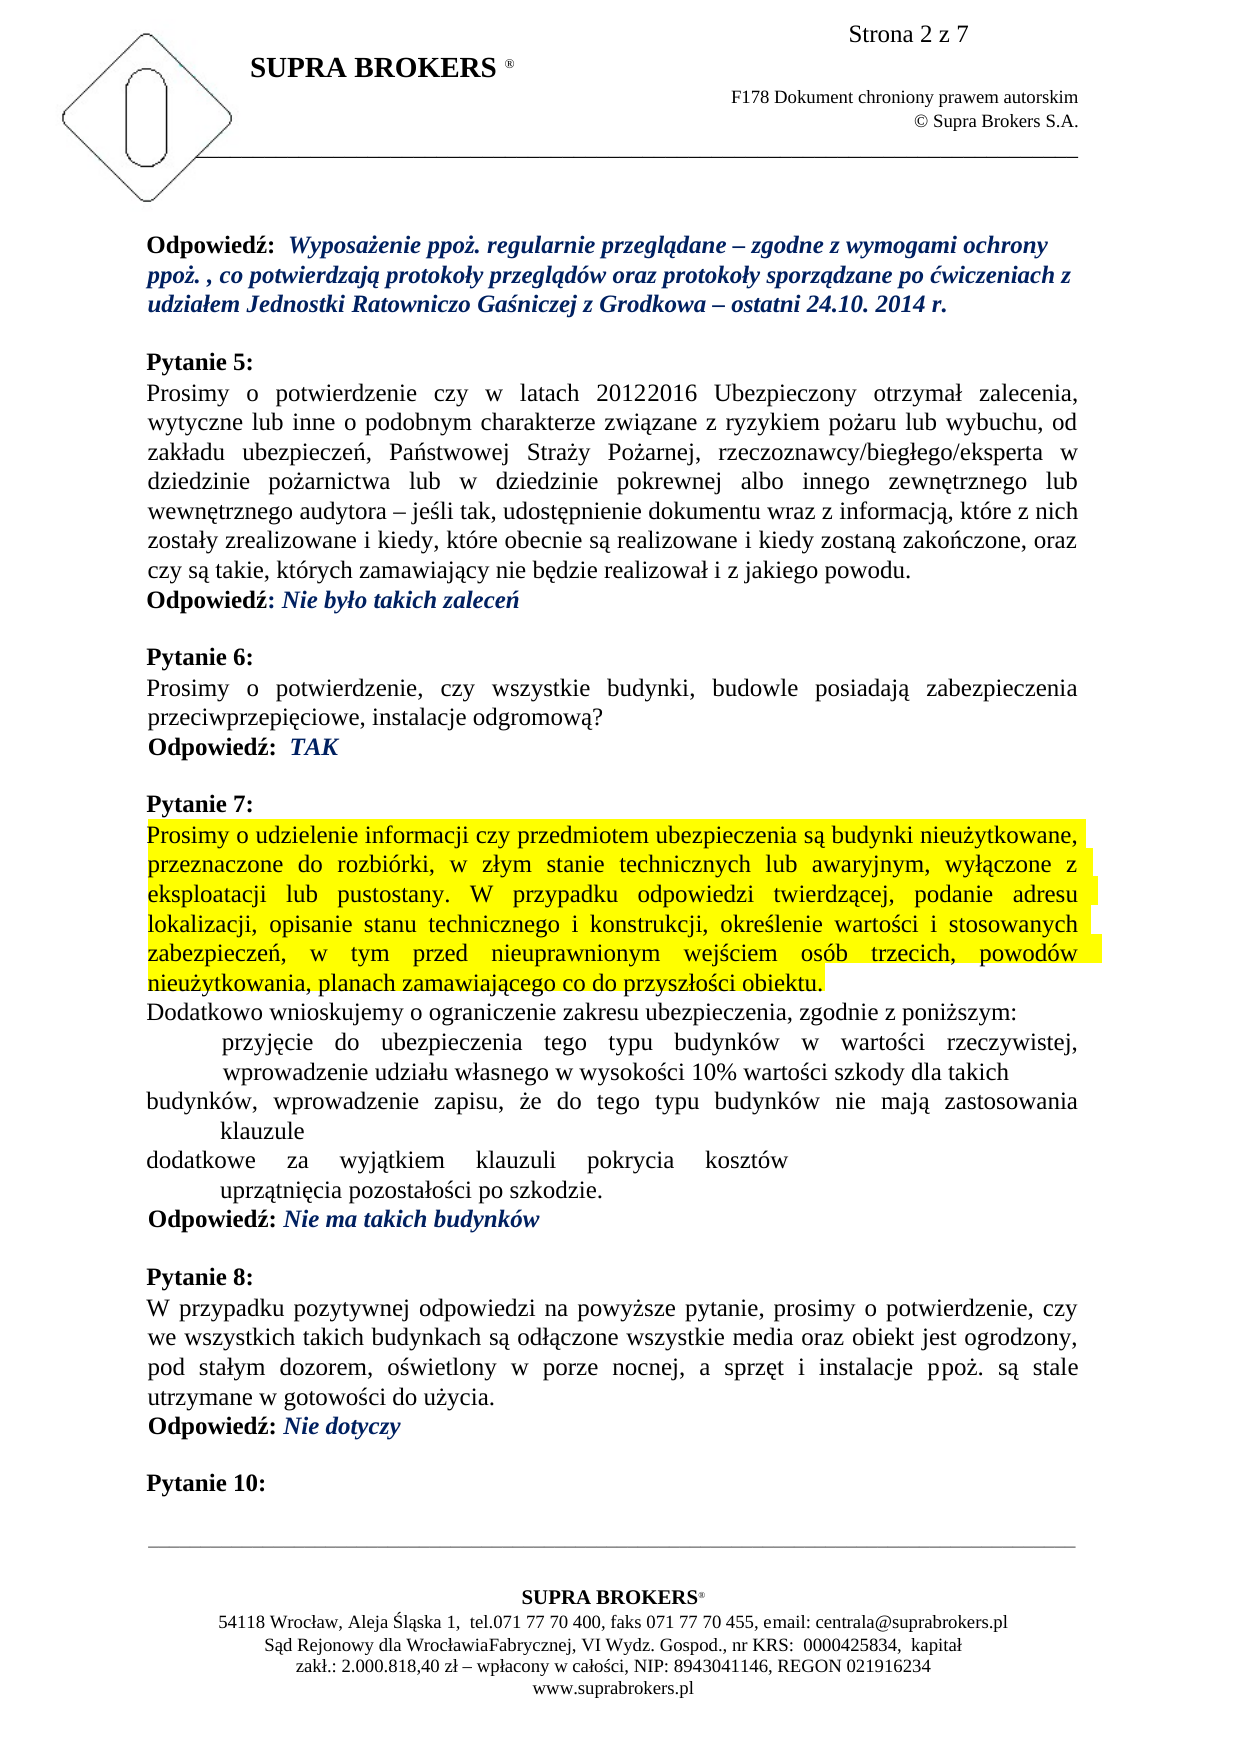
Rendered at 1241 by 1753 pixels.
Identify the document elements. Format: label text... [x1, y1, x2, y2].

text Odpowiedź: Nie ma takich budynków [148, 1204, 1078, 1233]
text Pytanie 7: [146, 789, 1078, 818]
text Pytanie 6: [146, 642, 1078, 671]
text Pytanie 5: [146, 347, 1078, 375]
text budynków, wprowadzenie zapisu, że do tego typu budynków nie mają zastosowania klauzule [146, 1086, 1078, 1144]
picture [46, 19, 271, 230]
text Pytanie 10: [146, 1468, 1078, 1497]
text Prosimy o potwierdzenie, czy wszystkie budynki, budowle posiadają zabezpieczenia przeciwprzepięciowe, instalacje odgromową? Odpowiedź: TAK [146, 673, 1078, 761]
text dodatkowe za wyjątkiem klauzuli pokrycia kosztów uprzątnięcia pozostałości po szkodzie. [146, 1145, 789, 1204]
text Odpowiedź: Wyposażenie ppoż. regularnie przeglądane – zgodne z wymogami ochrony ppoż. , co potwierdzają protokoły przeglądów oraz protokoły sporządzane po ćwiczeniach z udziałem Jednostki Ratowniczo­ Gaśniczej z Grodkowa – ostatni 24.10. 2014 r. [146, 230, 1078, 318]
subtitle Odpowiedź: Nie było takich zaleceń [146, 585, 1078, 613]
text Pytanie 8: [146, 1262, 1078, 1291]
text Prosimy o potwierdzenie czy w latach 2012­2016 Ubezpieczony otrzymał zalecenia, wytyczne lub inne o podobnym charakterze związane z ryzykiem pożaru lub wybuchu, od zakładu ubezpieczeń, Państwowej Straży Pożarnej, rzeczoznawcy/biegłego/eksperta w dziedzinie pożarnictwa lub w dziedzinie pokrewnej albo innego zewnętrznego lub wewnętrznego audytora – jeśli tak, udostępnienie dokumentu wraz z informacją, które z nich zostały zrealizowane i kiedy, które obecnie są realizowane i kiedy zostaną zakończone, oraz czy są takie, których zamawiający nie będzie realizował i z jakiego powodu. [146, 378, 1078, 584]
text Prosimy o udzielenie informacji czy przedmiotem ubezpieczenia są budynki nieużytkowane, przeznaczone do rozbiórki, w złym stanie technicznych lub awaryjnym, wyłączone z eksploatacji lub pustostany. W przypadku odpowiedzi twierdzącej, podanie adresu lokalizacji, opisanie stanu technicznego i konstrukcji, określenie wartości i stosowanych zabezpieczeń, w tym przed nieuprawnionym wejściem osób trzecich, powodów nieużytkowania, planach zamawiającego co do przyszłości obiektu. [146, 820, 1078, 997]
text przyjęcie do ubezpieczenia tego typu budynków w wartości rzeczywistej, wprowadzenie udziału własnego w wysokości 10% wartości szkody dla takich [222, 1027, 1078, 1085]
text Dodatkowo wnioskujemy o ograniczenie zakresu ubezpieczenia, zgodnie z poniższym: [146, 997, 1078, 1026]
text W przypadku pozytywnej odpowiedzi na powyższe pytanie, prosimy o potwierdzenie, czy we wszystkich takich budynkach są odłączone wszystkie media oraz obiekt jest ogrodzony, pod stałym dozorem, oświetlony w porze nocnej, a sprzęt i instalacje p­poż. są stale utrzymane w gotowości do użycia. Odpowiedź: Nie dotyczy [146, 1293, 1078, 1440]
